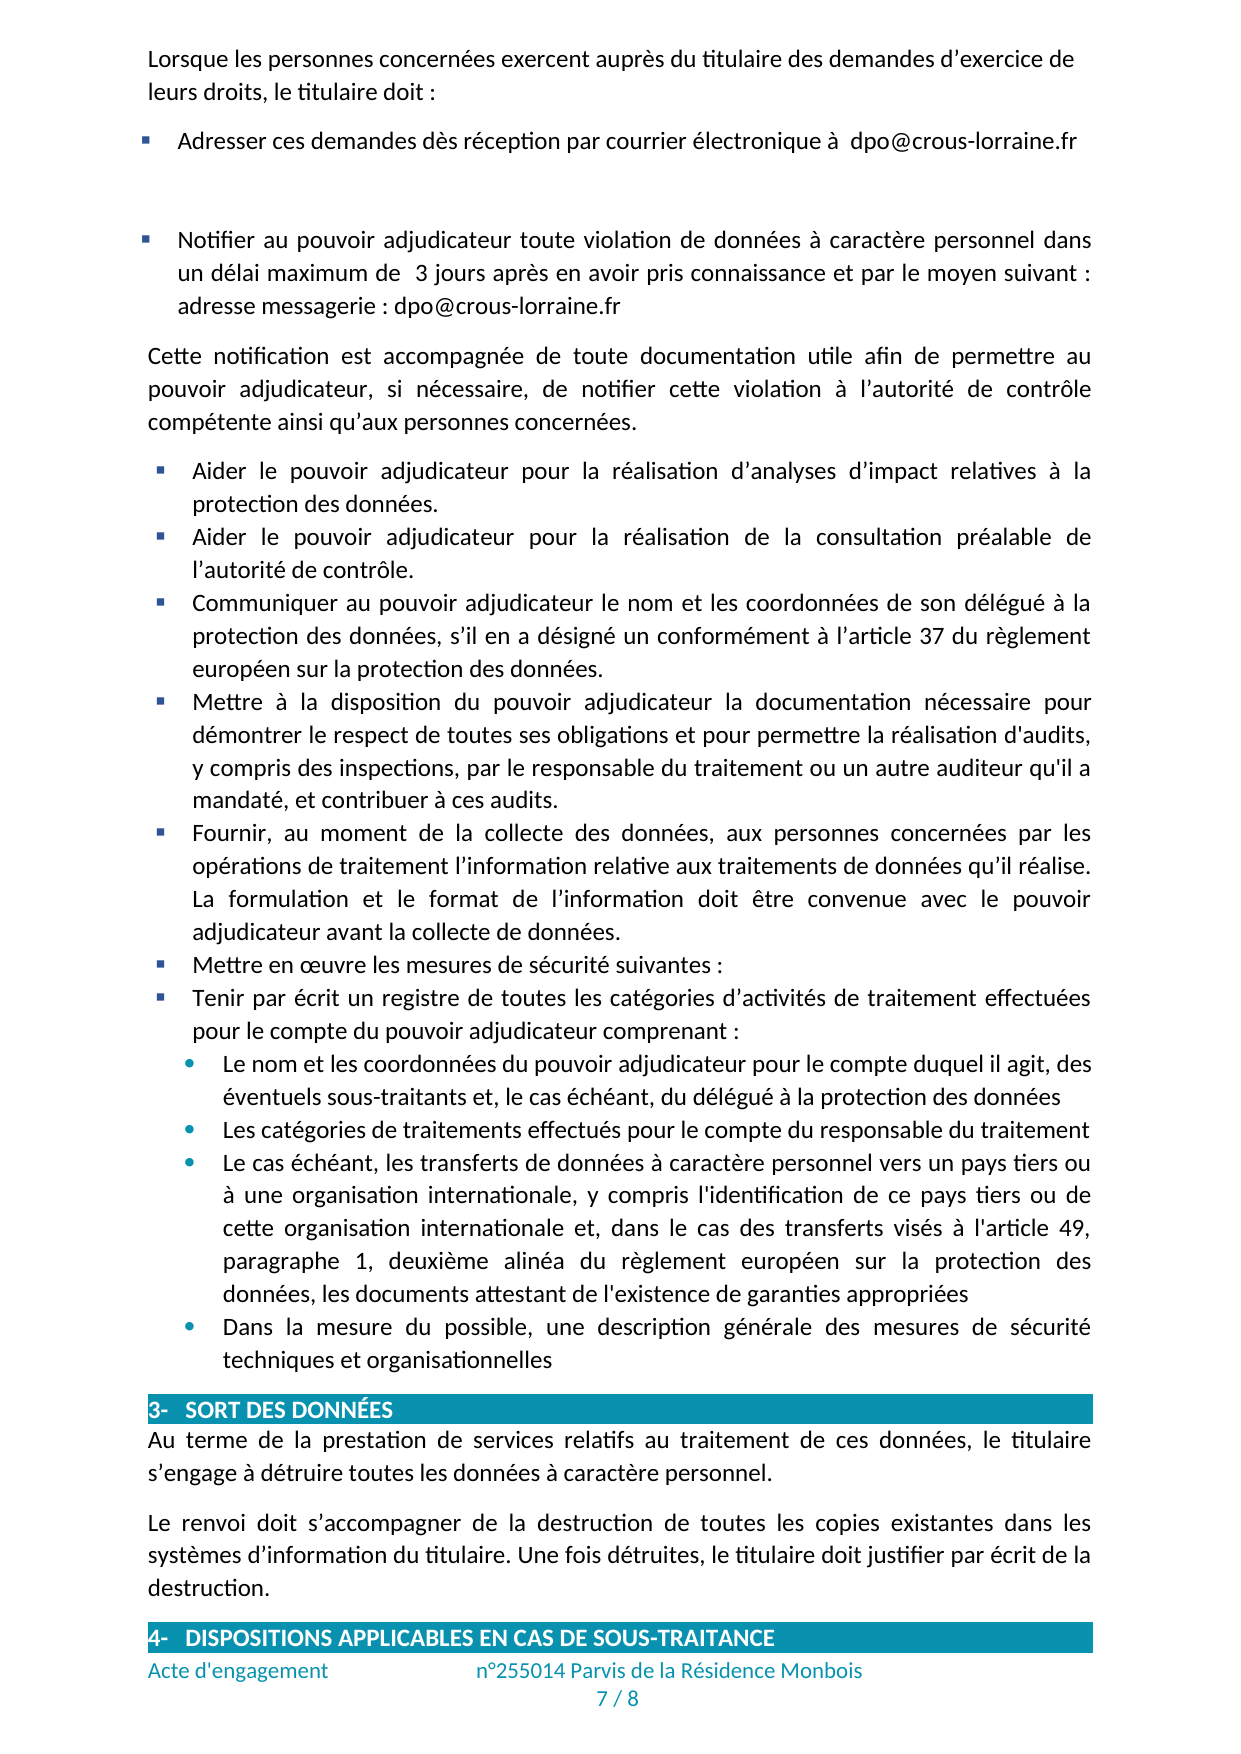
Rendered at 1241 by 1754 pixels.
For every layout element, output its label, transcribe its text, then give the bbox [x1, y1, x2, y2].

list Tenir par écrit un registre de toutes les catégories d’activités de traitement effectuées pour le compte du pouvoir adjudicateur comprenant : [154, 982, 1093, 1046]
list Mettre à la disposition du pouvoir adjudicateur la documentation nécessaire pour démontrer le respect de toutes ses obligations et pour permettre la réalisation d'audits, y compris des inspections, par le responsable du traitement ou un autre auditeur qu'il a mandaté, et contribuer à ces audits. [154, 686, 1093, 815]
list Sort des données [148, 1394, 1093, 1424]
text Au terme de la prestation de services relatifs au traitement de ces données, le titulaire s’engage à détruire toutes les données à caractère personnel. [148, 1424, 1093, 1488]
list Aider le pouvoir adjudicateur pour la réalisation de la consultation préalable de l’autorité de contrôle. [154, 521, 1093, 585]
list Communiquer au pouvoir adjudicateur le nom et les coordonnées de son délégué à la protection des données, s’il en a désigné un conformément à l’article 37 du règlement européen sur la protection des données. [154, 587, 1093, 683]
list Notifier au pouvoir adjudicateur toute violation de données à caractère personnel dans un délai maximum de 3 jours après en avoir pris connaissance et par le moyen suivant : adresse messagerie : dpo@crous-lorraine.fr [140, 224, 1093, 321]
list Aider le pouvoir adjudicateur pour la réalisation d’analyses d’impact relatives à la protection des données. [154, 455, 1093, 519]
list Dispositions applicables en cas de sous-traitance [148, 1622, 1093, 1653]
list Le cas échéant, les transferts de données à caractère personnel vers un pays tiers ou à une organisation internationale, y compris l'identification de ce pays tiers ou de cette organisation internationale et, dans le cas des transferts visés à l'article 49, paragraphe 1, deuxième alinéa du règlement européen sur la protection des données, les documents attestant de l'existence de garanties appropriées [185, 1147, 1093, 1309]
list Adresser ces demandes dès réception par courrier électronique à dpo@crous-lorraine.fr [140, 125, 1093, 156]
text Cette notification est accompagnée de toute documentation utile afin de permettre au pouvoir adjudicateur, si nécessaire, de notifier cette violation à l’autorité de contrôle compétente ainsi qu’aux personnes concernées. [148, 340, 1093, 436]
list Mettre en œuvre les mesures de sécurité suivantes : [154, 949, 1093, 980]
text Le renvoi doit s’accompagner de la destruction de toutes les copies existantes dans les systèmes d’information du titulaire. Une fois détruites, le titulaire doit justifier par écrit de la destruction. [148, 1507, 1093, 1603]
list Fournir, au moment de la collecte des données, aux personnes concernées par les opérations de traitement l’information relative aux traitements de données qu’il réalise. La formulation et le format de l’information doit être convenue avec le pouvoir adjudicateur avant la collecte de données. [154, 817, 1093, 947]
list Dans la mesure du possible, une description générale des mesures de sécurité techniques et organisationnelles [185, 1311, 1093, 1375]
list Les catégories de traitements effectués pour le compte du responsable du traitement [185, 1114, 1093, 1144]
text Lorsque les personnes concernées exercent auprès du titulaire des demandes d’exercice de leurs droits, le titulaire doit : [148, 43, 1093, 106]
list Le nom et les coordonnées du pouvoir adjudicateur pour le compte duquel il agit, des éventuels sous-traitants et, le cas échéant, du délégué à la protection des données [185, 1048, 1093, 1111]
